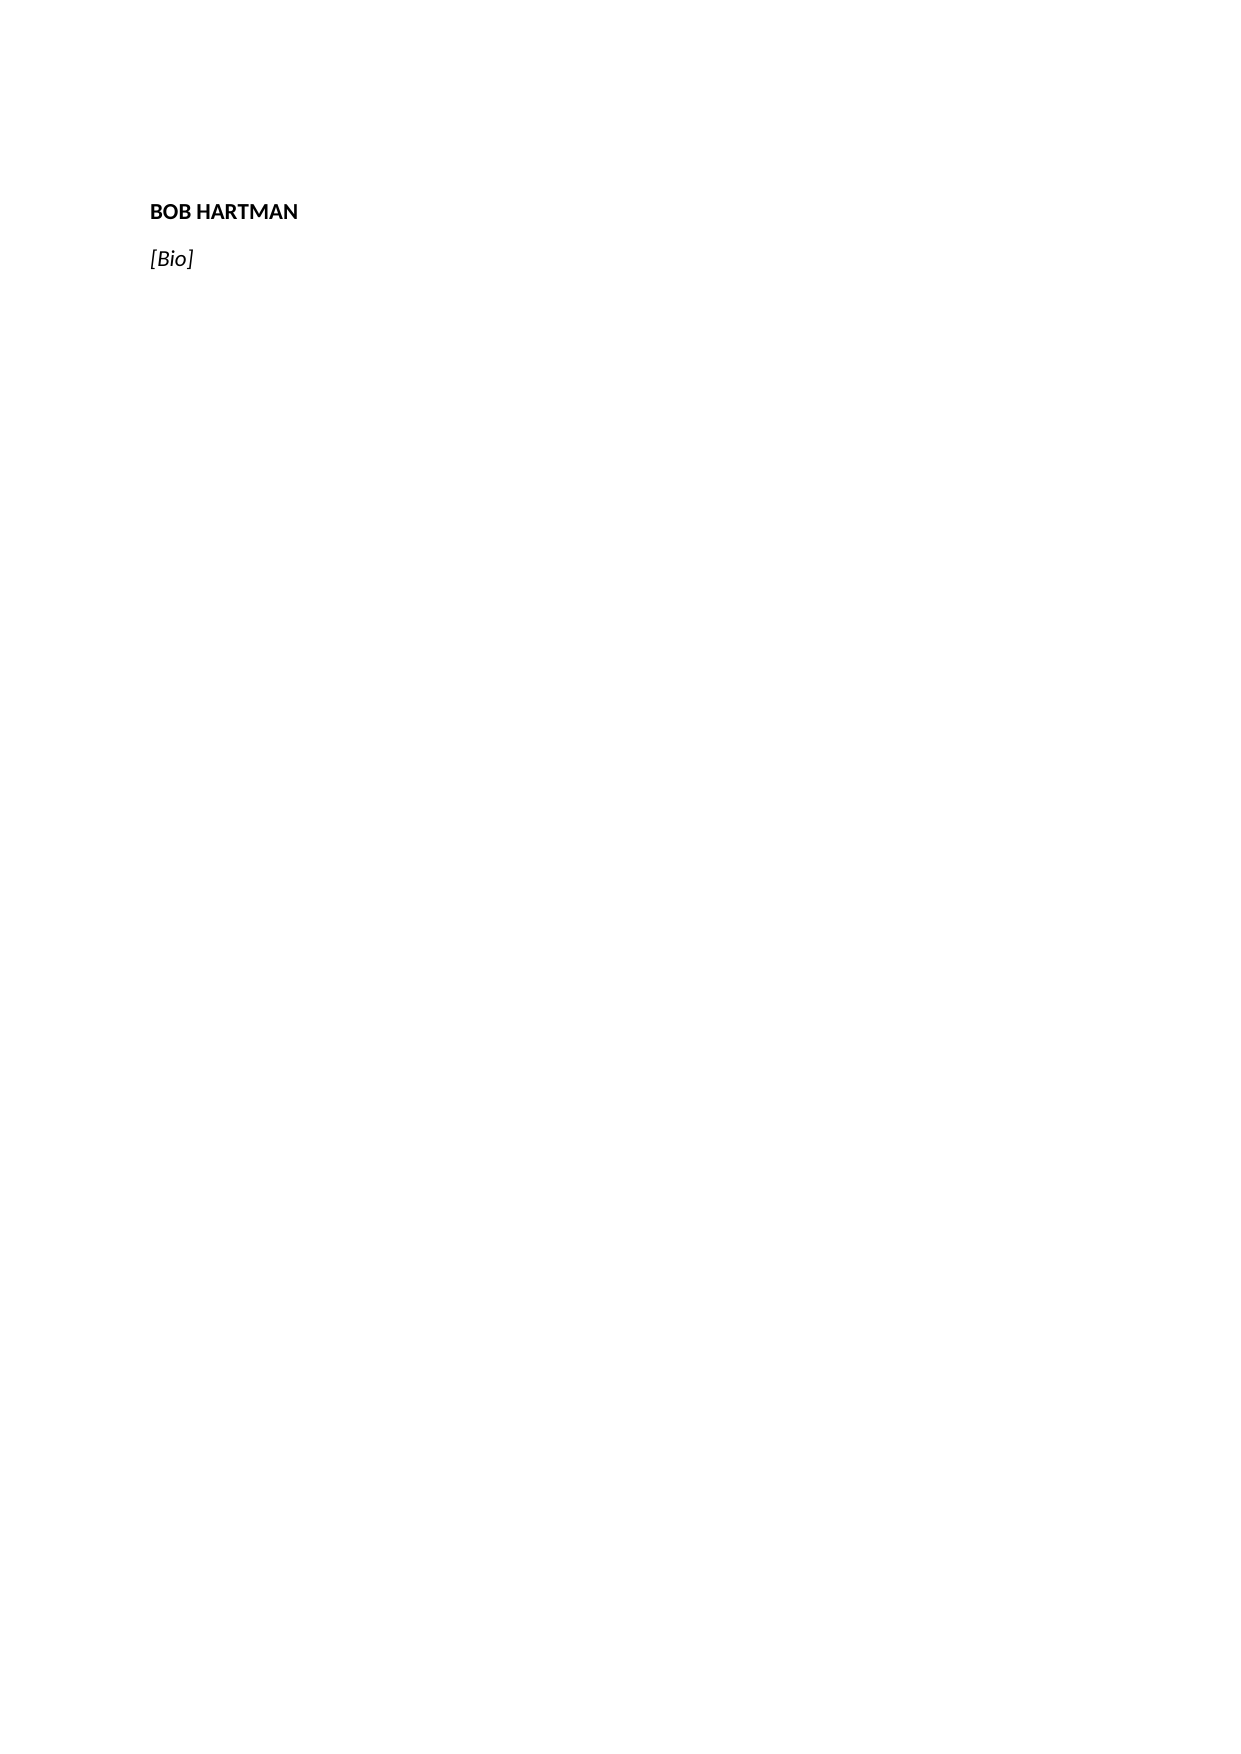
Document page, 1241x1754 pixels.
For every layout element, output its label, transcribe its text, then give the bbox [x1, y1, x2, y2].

text BOB HARTMAN [150, 197, 1090, 225]
text [Bio] [150, 244, 1090, 272]
